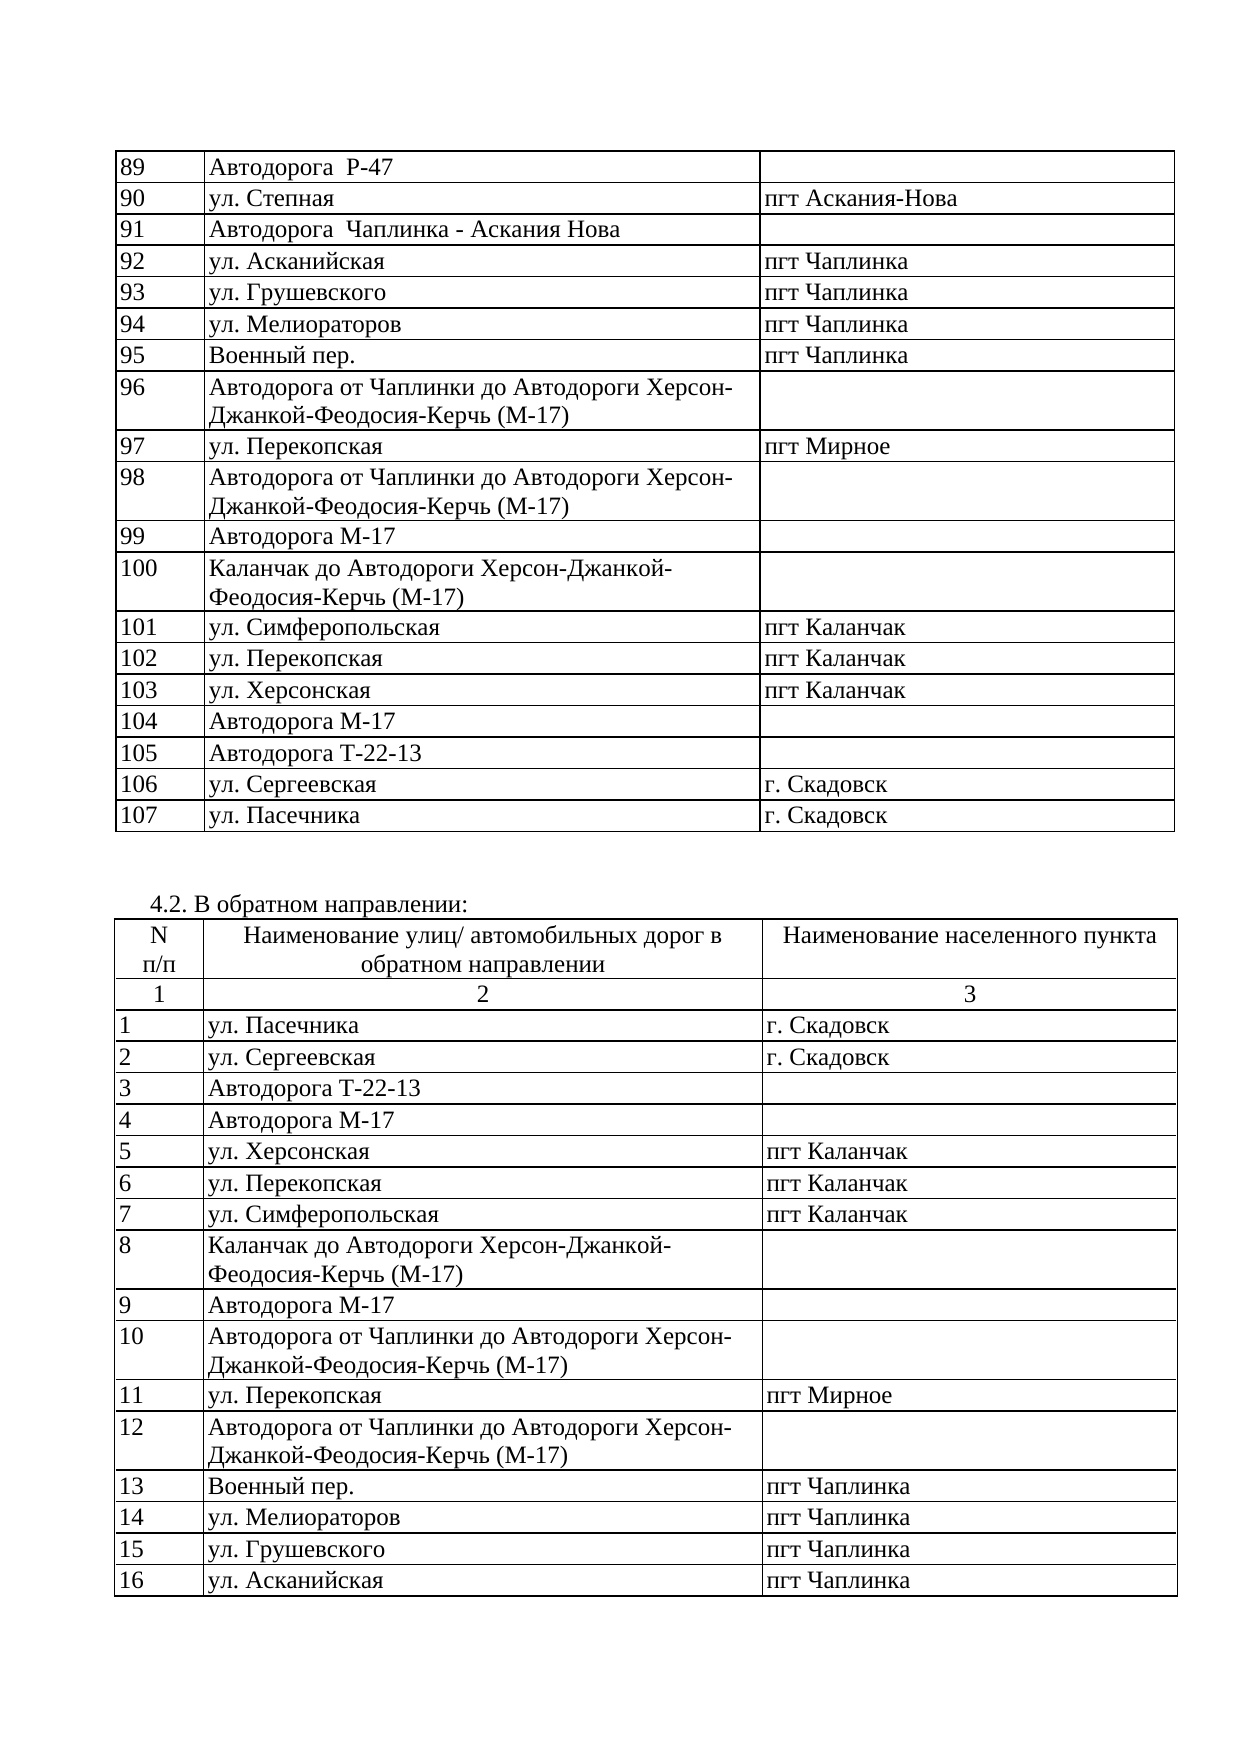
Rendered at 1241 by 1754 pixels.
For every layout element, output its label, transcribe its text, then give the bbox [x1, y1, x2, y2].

table_cell [761, 738, 1174, 768]
table_cell ул. Сергеевская [205, 769, 759, 799]
table_cell 106 [117, 769, 204, 799]
table_cell 2 [204, 979, 762, 1009]
table_cell ул. Сергеевская [204, 1042, 762, 1072]
table_cell пгт Чаплинка [761, 309, 1174, 339]
table_cell 99 [117, 521, 204, 551]
table_cell 3 [763, 978, 1177, 1009]
table_cell пгт Чаплинка [761, 277, 1174, 307]
table_cell пгт Каланчак [761, 643, 1174, 673]
table_cell 15 [115, 1533, 203, 1563]
table_cell пгт Аскания-Нова [761, 183, 1174, 213]
table_cell Автодорога Чаплинка - Аскания Нова [205, 215, 759, 244]
table_cell 100 [117, 553, 204, 610]
table_cell г. Скадовск [761, 801, 1174, 831]
table_cell 3 [115, 1073, 203, 1103]
table_cell 103 [117, 675, 204, 705]
table_cell пгт Каланчак [763, 1198, 1177, 1229]
table_cell ул. Симферопольская [204, 1199, 762, 1229]
table_cell пгт Чаплинка [761, 340, 1174, 370]
table_cell Автодорога М-17 [205, 521, 759, 551]
table_cell Автодорога от Чаплинки до Автодороги Херсон-Джанкой-Феодосия-Керчь (М-17) [205, 372, 759, 429]
table_cell ул. Херсонская [204, 1136, 762, 1166]
table_cell пгт Каланчак [763, 1135, 1177, 1166]
table_cell пгт Мирное [763, 1379, 1177, 1410]
table_cell 5 [115, 1136, 203, 1166]
table_cell пгт Каланчак [761, 675, 1174, 705]
table_cell 105 [117, 738, 204, 768]
table_cell Военный пер. [204, 1471, 762, 1501]
table_cell [761, 521, 1174, 551]
table_cell г. Скадовск [763, 1040, 1177, 1072]
table_cell ул. Асканийская [204, 1565, 762, 1595]
table_cell 89 [117, 152, 204, 181]
table_cell 107 [117, 801, 204, 831]
table_cell [763, 1072, 1177, 1103]
table_cell [761, 553, 1174, 610]
table_cell Автодорога Т-22-13 [204, 1073, 762, 1103]
table_header N п/п [115, 920, 203, 977]
table_cell Автодорога от Чаплинки до Автодороги Херсон-Джанкой-Феодосия-Керчь (М-17) [204, 1321, 762, 1379]
table_cell ул. Симферопольская [205, 612, 759, 642]
table_header Наименование улиц/ автомобильных дорог в обратном направлении [204, 920, 762, 977]
table_cell Автодорога М-17 [205, 706, 759, 736]
table_cell пгт Чаплинка [763, 1532, 1177, 1563]
table_cell Автодорога Т-22-13 [205, 738, 759, 768]
table_cell 12 [115, 1411, 203, 1469]
table_cell г. Скадовск [761, 769, 1174, 799]
table_cell ул. Перекопская [204, 1380, 762, 1410]
table_cell 13 [115, 1470, 203, 1501]
table_cell 102 [117, 643, 204, 673]
table_cell ул. Асканийская [205, 246, 759, 276]
table_cell пгт Чаплинка [763, 1501, 1177, 1532]
table_cell [763, 1103, 1177, 1135]
table_cell ул. Херсонская [205, 675, 759, 705]
table_cell 101 [117, 612, 204, 642]
table_cell 94 [117, 309, 204, 339]
table_cell ул. Пасечника [205, 801, 759, 831]
table_cell 14 [115, 1502, 203, 1532]
table_cell 92 [117, 246, 204, 276]
table_cell 8 [115, 1230, 203, 1288]
table_cell пгт Каланчак [761, 612, 1174, 642]
table_cell ул. Пасечника [204, 1011, 762, 1040]
table_cell 104 [117, 706, 204, 736]
table_cell Автодорога от Чаплинки до Автодороги Херсон-Джанкой-Феодосия-Керчь (М-17) [204, 1412, 762, 1469]
text 4.2. В обратном направлении: [150, 889, 1090, 918]
table_cell 16 [115, 1565, 203, 1595]
table_cell 96 [117, 372, 204, 429]
table_cell 1 [115, 979, 203, 1009]
table_cell г. Скадовск [763, 1009, 1177, 1040]
table_cell Автодорога от Чаплинки до Автодороги Херсон-Джанкой-Феодосия-Керчь (М-17) [205, 462, 759, 520]
table_cell ул. Мелиораторов [205, 309, 759, 339]
table_cell 98 [117, 462, 204, 520]
table_cell пгт Каланчак [763, 1166, 1177, 1198]
table_cell 90 [117, 183, 204, 213]
table_cell пгт Мирное [761, 431, 1174, 461]
table_cell пгт Чаплинка [763, 1564, 1177, 1595]
table_cell ул. Мелиораторов [204, 1502, 762, 1532]
table_cell 97 [117, 431, 204, 461]
table_header Наименование населенного пункта [763, 920, 1177, 977]
table_cell ул. Грушевского [204, 1534, 762, 1563]
table_cell 10 [115, 1321, 203, 1379]
table_cell [761, 462, 1174, 520]
table_cell Автодорога М-17 [204, 1290, 762, 1319]
table_cell 11 [115, 1380, 203, 1410]
table_cell [761, 706, 1174, 736]
table_cell пгт Чаплинка [763, 1469, 1177, 1501]
table_cell [763, 1229, 1177, 1288]
table_cell 7 [115, 1199, 203, 1229]
table_cell Каланчак до Автодороги Херсон-Джанкой-Феодосия-Керчь (М-17) [204, 1231, 762, 1288]
table_cell Автодорога Р-47 [205, 152, 759, 181]
table_cell ул. Грушевского [205, 277, 759, 307]
table_cell Автодорога М-17 [204, 1105, 762, 1135]
table_cell [761, 215, 1174, 244]
table_cell ул. Перекопская [205, 431, 759, 461]
table_cell 93 [117, 277, 204, 307]
table_cell [763, 1410, 1177, 1469]
table_cell 91 [117, 215, 204, 244]
table_cell 4 [115, 1104, 203, 1135]
table_cell ул. Перекопская [205, 643, 759, 673]
table_cell пгт Чаплинка [761, 246, 1174, 276]
table_cell Военный пер. [205, 340, 759, 370]
table_cell [763, 1320, 1177, 1379]
table_cell Каланчак до Автодороги Херсон-Джанкой-Феодосия-Керчь (М-17) [205, 553, 759, 610]
table_cell [761, 152, 1174, 181]
table_cell 6 [115, 1167, 203, 1198]
table_cell [763, 1288, 1177, 1319]
table_cell ул. Степная [205, 183, 759, 213]
table_cell 2 [115, 1041, 203, 1072]
table_cell ул. Перекопская [204, 1168, 762, 1198]
table_cell 9 [115, 1289, 203, 1319]
table_cell 1 [115, 1010, 203, 1040]
table_cell [761, 372, 1174, 429]
table_cell 95 [117, 340, 204, 370]
